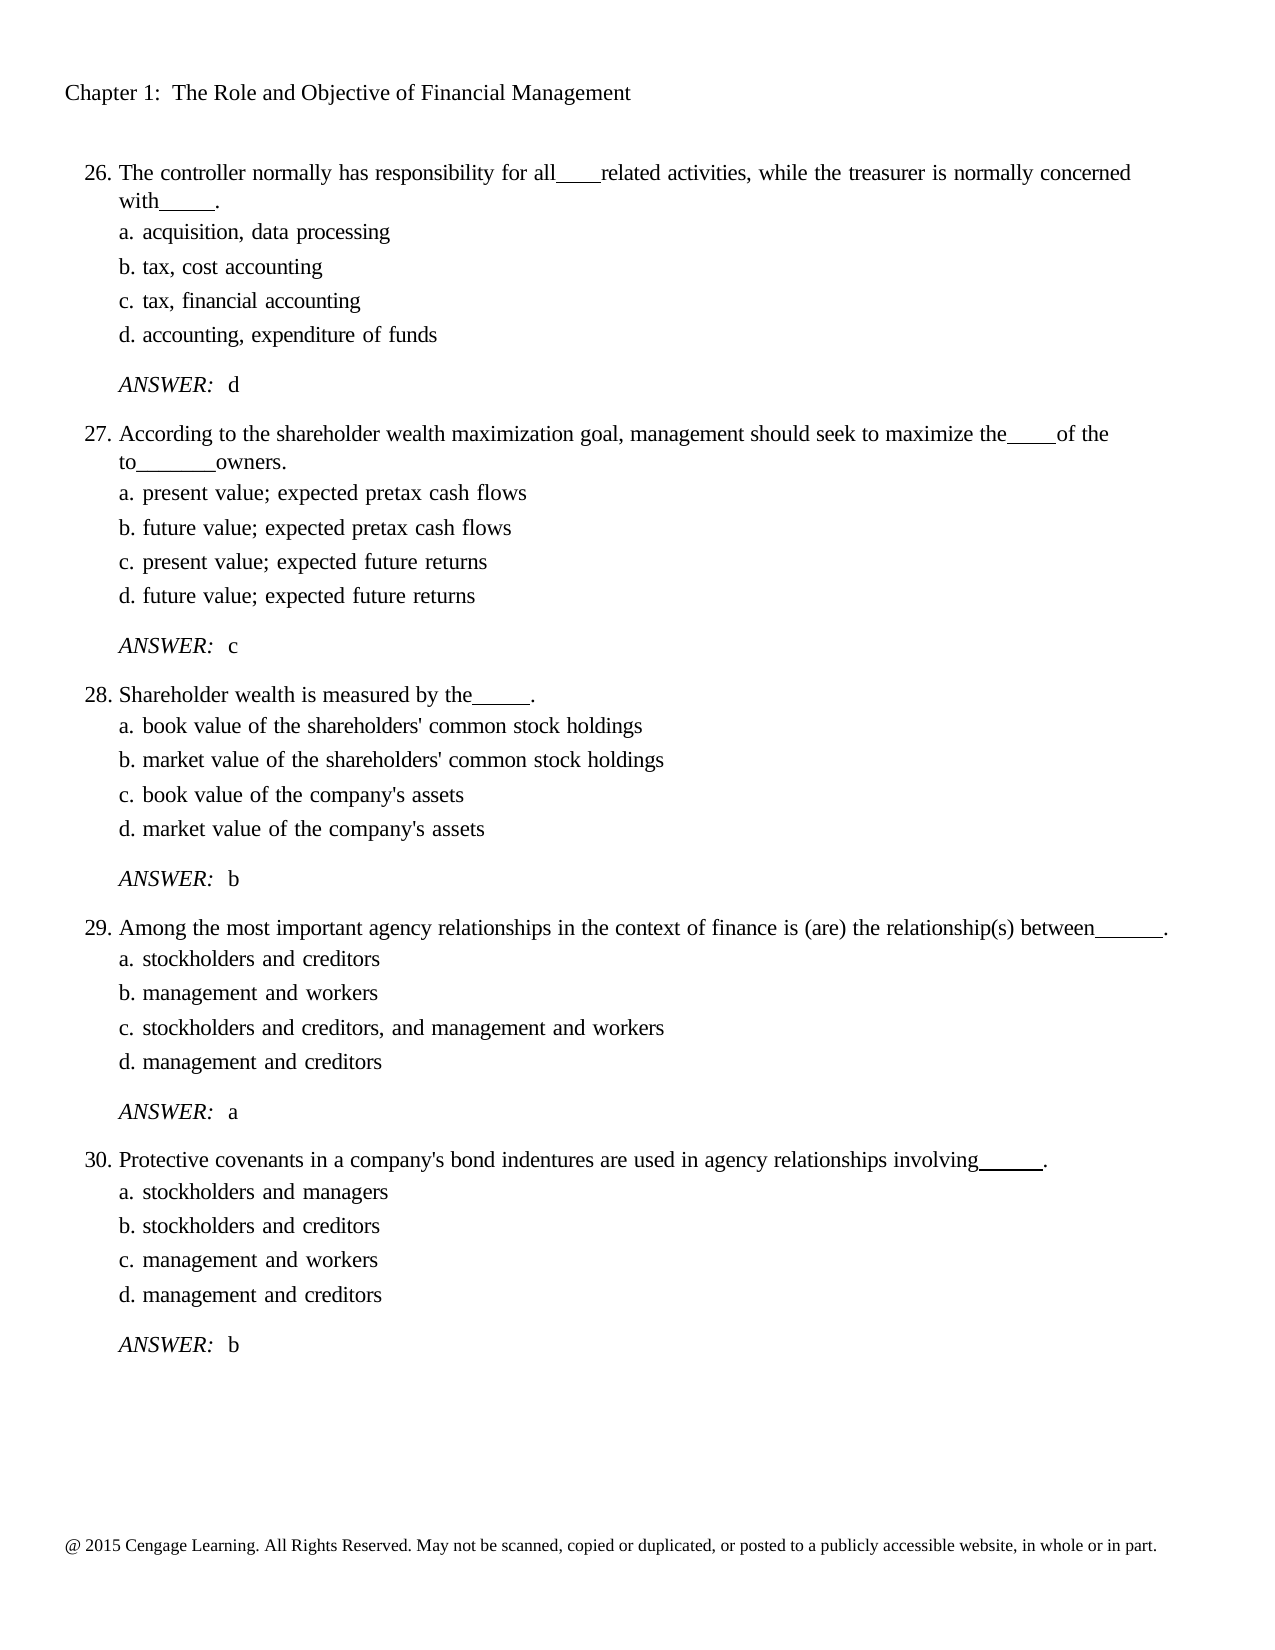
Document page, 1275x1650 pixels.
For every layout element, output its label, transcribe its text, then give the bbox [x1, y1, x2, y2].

list future value; expected pretax cash flows [119, 514, 1175, 540]
text ANSWER: b [119, 865, 1126, 892]
text ANSWER: b [119, 1331, 1126, 1357]
list stockholders and managers [119, 1178, 1175, 1204]
list According to the shareholder wealth maximization goal, management should seek to maximize the of the to_______owners. [84, 420, 1114, 474]
list present value; expected pretax cash flows [119, 479, 1175, 506]
list management and creditors [119, 1048, 1175, 1074]
list tax, cost accounting [119, 253, 1175, 279]
list book value of the shareholders' common stock holdings [119, 712, 1175, 738]
list Shareholder wealth is measured by the . [84, 681, 1175, 707]
list market value of the shareholders' common stock holdings [119, 747, 1175, 773]
list management and workers [119, 1247, 1175, 1273]
list management and workers [119, 979, 1175, 1006]
list tax, financial accounting [119, 287, 1175, 313]
list stockholders and creditors, and management and workers [119, 1014, 1175, 1040]
list Protective covenants in a company's bond indentures are used in agency relationships involving . [84, 1147, 1175, 1173]
list stockholders and creditors [119, 945, 1175, 971]
list book value of the company's assets [119, 781, 1175, 807]
list Among the most important agency relationships in the context of finance is (are) the relationship(s) between . [84, 914, 1175, 940]
list management and creditors [119, 1281, 1175, 1307]
text ANSWER: d [119, 372, 1126, 398]
list stockholders and creditors [119, 1212, 1175, 1238]
text ANSWER: a [119, 1098, 1126, 1124]
list acquisition, data processing [119, 218, 1175, 245]
list accounting, expenditure of funds [119, 322, 1175, 348]
list future value; expected future returns [119, 582, 1175, 609]
text ANSWER: c [119, 632, 1126, 659]
list present value; expected future returns [119, 548, 1175, 574]
list market value of the company's assets [119, 815, 1175, 842]
list The controller normally has responsibility for all related activities, while the treasurer is normally concerned with . [84, 159, 1171, 213]
